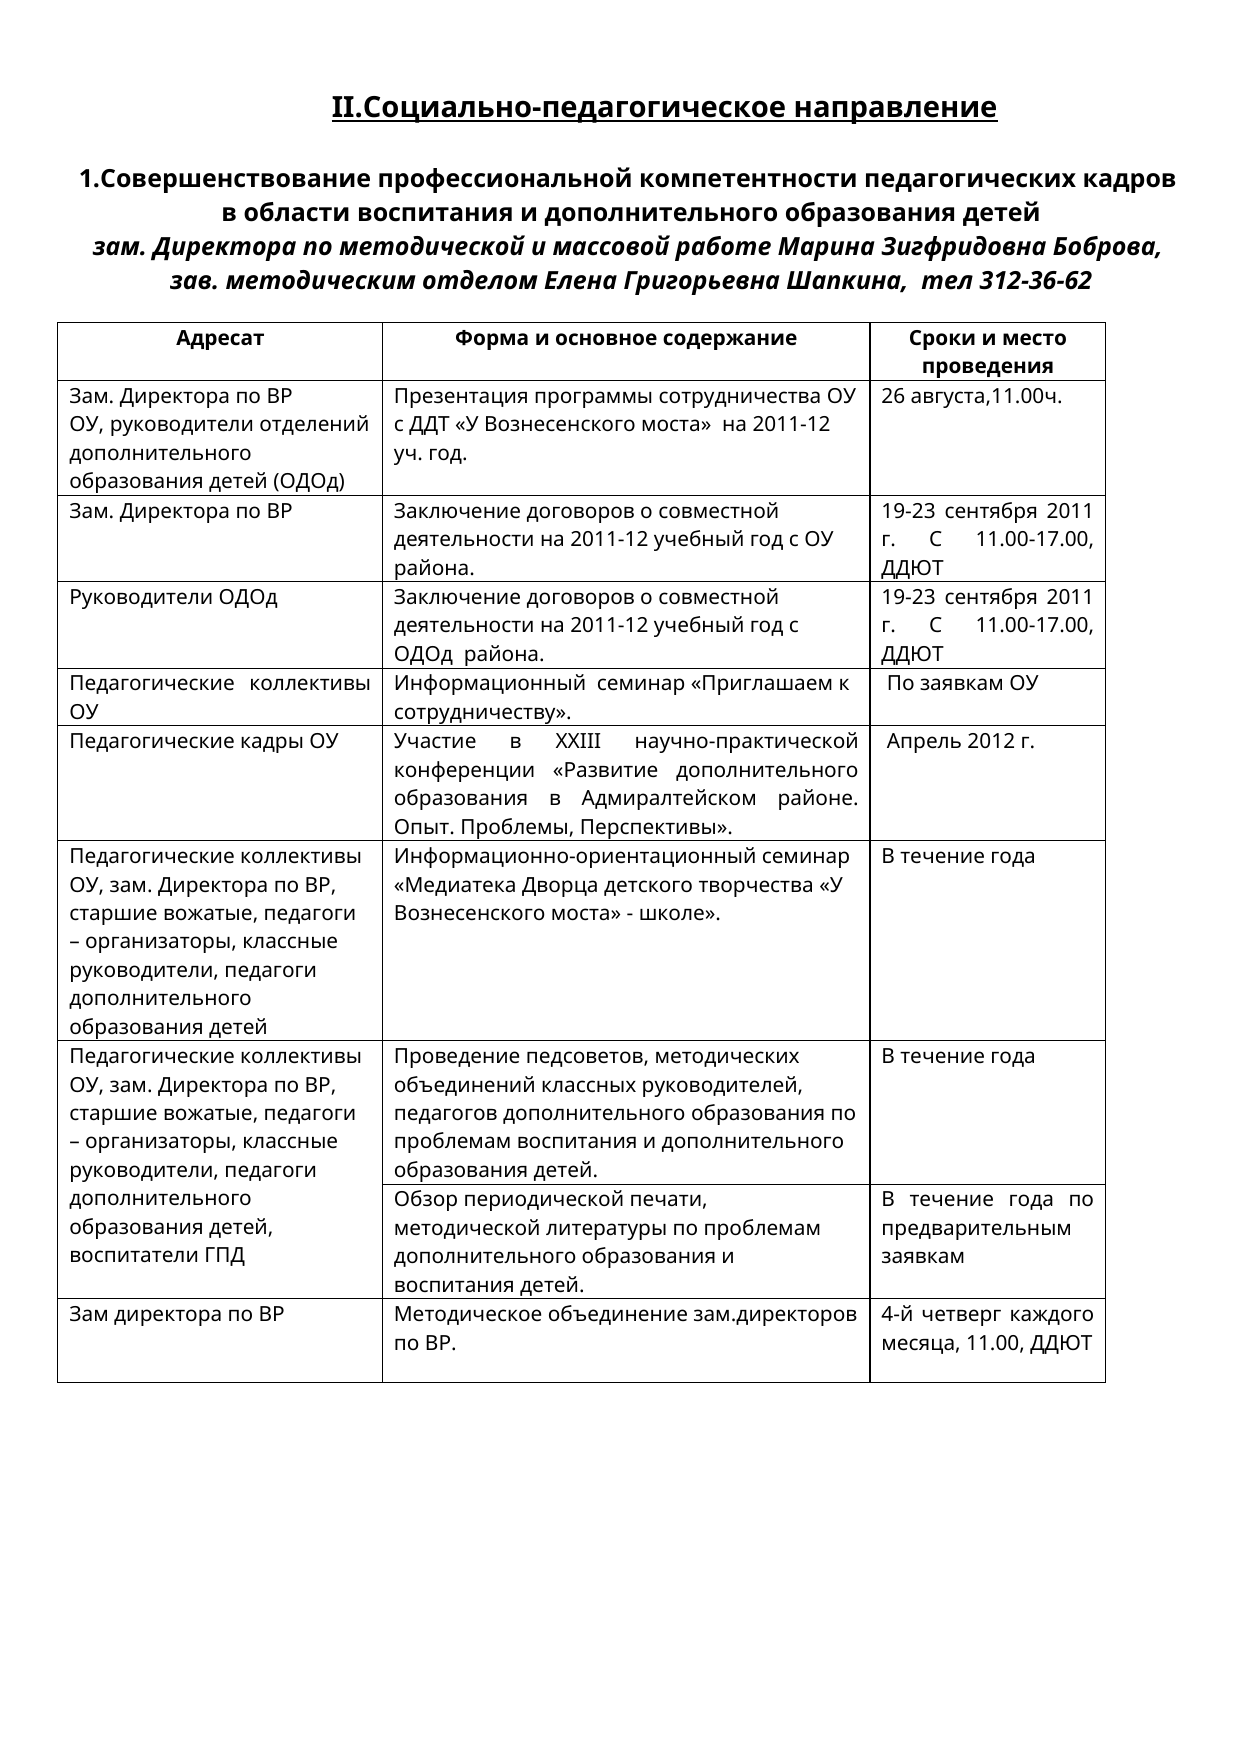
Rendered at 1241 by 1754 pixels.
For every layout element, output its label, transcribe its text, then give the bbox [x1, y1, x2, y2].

table_cell Заключение договоров о совместной деятельности на 2011-12 учебный год с ОДОд района. [383, 582, 869, 667]
table_cell 19-23 сентября 2011 г. С 11.00-17.00, ДДЮТ [871, 496, 1105, 581]
table_header Сроки и место проведения [871, 323, 1105, 380]
table_cell В течение года [871, 1041, 1105, 1183]
table_cell Участие в XXIII научно-практической конференции «Развитие дополнительного образования в Адмиралтейском районе. Опыт. Проблемы, Перспективы». [383, 726, 869, 840]
table_cell Педагогические кадры ОУ [58, 726, 382, 840]
table_cell Информационно-ориентационный семинар «Медиатека Дворца детского творчества «У Вознесенского моста» - школе». [383, 841, 869, 1040]
table_cell 26 августа,11.00ч. [871, 381, 1105, 495]
table_header Форма и основное содержание [383, 323, 869, 380]
table_cell Зам. Директора по ВР ОУ, руководители отделений дополнительного образования детей (ОДОд) [58, 381, 382, 495]
table_cell Педагогические коллективы ОУ, зам. Директора по ВР, старшие вожатые, педагоги – организаторы, классные руководители, педагоги дополнительного образования детей, воспитатели ГПД [58, 1041, 382, 1298]
table_cell Обзор периодической печати, методической литературы по проблемам дополнительного образования и воспитания детей. [383, 1185, 869, 1298]
text 1.Совершенствование профессиональной компетентности педагогических кадров в области воспитания и дополнительного образования детей [58, 160, 1198, 228]
table_cell Педагогические коллективы ОУ [58, 669, 382, 725]
table_cell Методическое объединение зам.директоров по ВР. [383, 1299, 869, 1382]
text зам. Директора по методической и массовой работе Марина Зигфридовна Боброва, [58, 228, 1198, 262]
table_cell Проведение педсоветов, методических объединений классных руководителей, педагогов дополнительного образования по проблемам воспитания и дополнительного образования детей. [383, 1041, 869, 1183]
text II.Социально-педагогическое направление [58, 87, 1198, 126]
table_cell В течение года [871, 841, 1105, 1040]
table_cell Зам. Директора по ВР [58, 496, 382, 581]
text зав. методическим отделом Елена Григорьевна Шапкина, тел 312-36-62 [58, 262, 1198, 297]
table_cell 19-23 сентября 2011 г. С 11.00-17.00, ДДЮТ [871, 582, 1105, 667]
table_cell Презентация программы сотрудничества ОУ с ДДТ «У Вознесенского моста» на 2011-12 уч. год. [383, 381, 869, 495]
table_cell В течение года по предварительным заявкам [871, 1185, 1105, 1298]
table_cell Руководители ОДОд [58, 582, 382, 667]
table_cell По заявкам ОУ [871, 669, 1105, 725]
table_cell 4-й четверг каждого месяца, 11.00, ДДЮТ [871, 1299, 1105, 1382]
table_header Адресат [58, 323, 382, 380]
table_cell Заключение договоров о совместной деятельности на 2011-12 учебный год с ОУ района. [383, 496, 869, 581]
table_cell Информационный семинар «Приглашаем к сотрудничеству». [383, 669, 869, 725]
table_cell Зам директора по ВР [58, 1299, 382, 1382]
table_cell Апрель 2012 г. [871, 726, 1105, 840]
table_cell Педагогические коллективы ОУ, зам. Директора по ВР, старшие вожатые, педагоги – организаторы, классные руководители, педагоги дополнительного образования детей [58, 841, 382, 1040]
